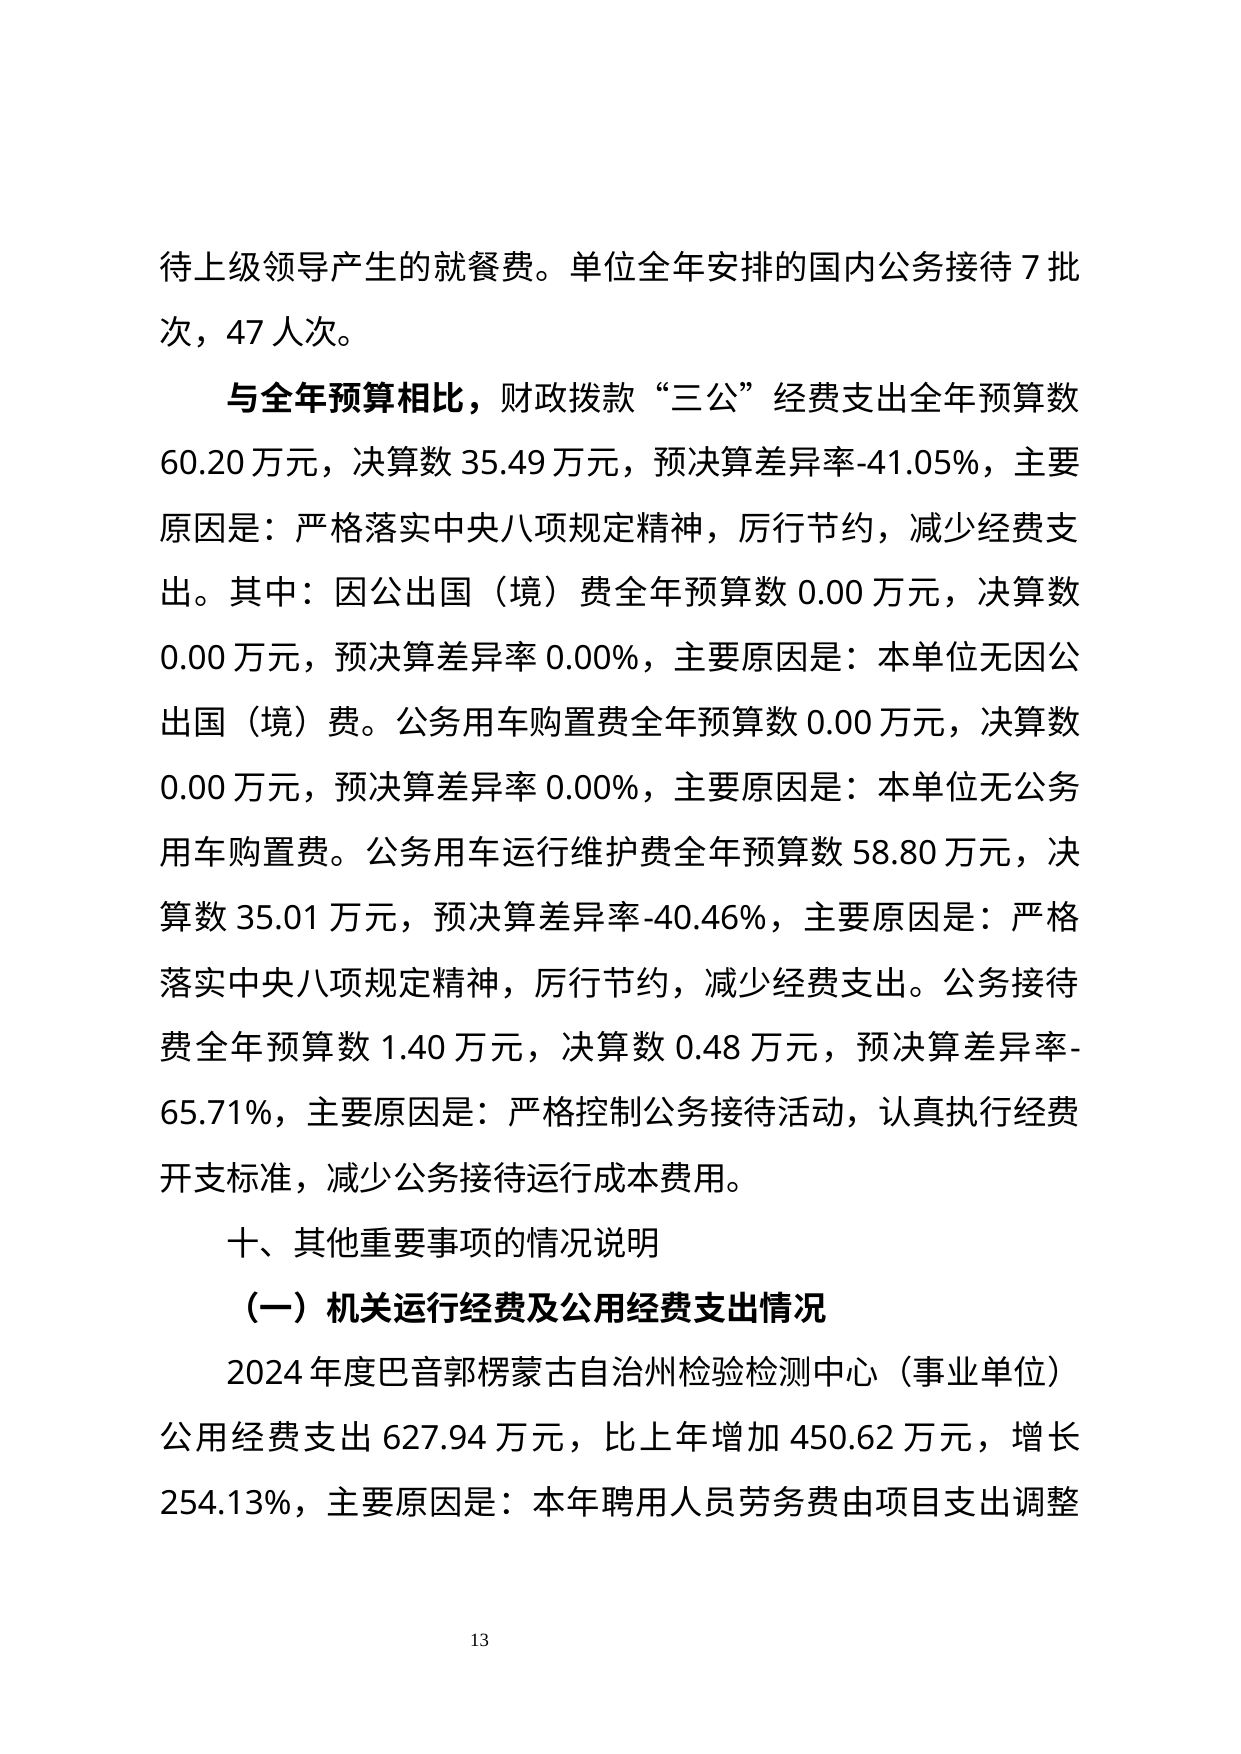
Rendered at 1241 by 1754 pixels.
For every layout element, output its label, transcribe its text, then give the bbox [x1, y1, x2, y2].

text （一）机关运行经费及公用经费支出情况 [159, 1273, 1081, 1338]
text 与全年预算相比，财政拨款“三公”经费支出全年预算数60.20万元，决算数35.49万元，预决算差异率-41.05%，主要原因是：严格落实中央八项规定精神，厉行节约，减少经费支出。其中：因公出国（境）费全年预算数0.00万元，决算数0.00万元，预决算差异率0.00%，主要原因是：本单位无因公出国（境）费。公务用车购置费全年预算数0.00万元，决算数0.00万元，预决算差异率0.00%，主要原因是：本单位无公务用车购置费。公务用车运行维护费全年预算数58.80万元，决算数35.01万元，预决算差异率-40.46%，主要原因是：严格落实中央八项规定精神，厉行节约，减少经费支出。公务接待费全年预算数1.40万元，决算数0.48万元，预决算差异率-65.71%，主要原因是：严格控制公务接待活动，认真执行经费开支标准，减少公务接待运行成本费用。 [159, 363, 1081, 1208]
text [159, 233, 1081, 363]
text 十、其他重要事项的情况说明 [159, 1208, 1081, 1273]
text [159, 1338, 1081, 1533]
